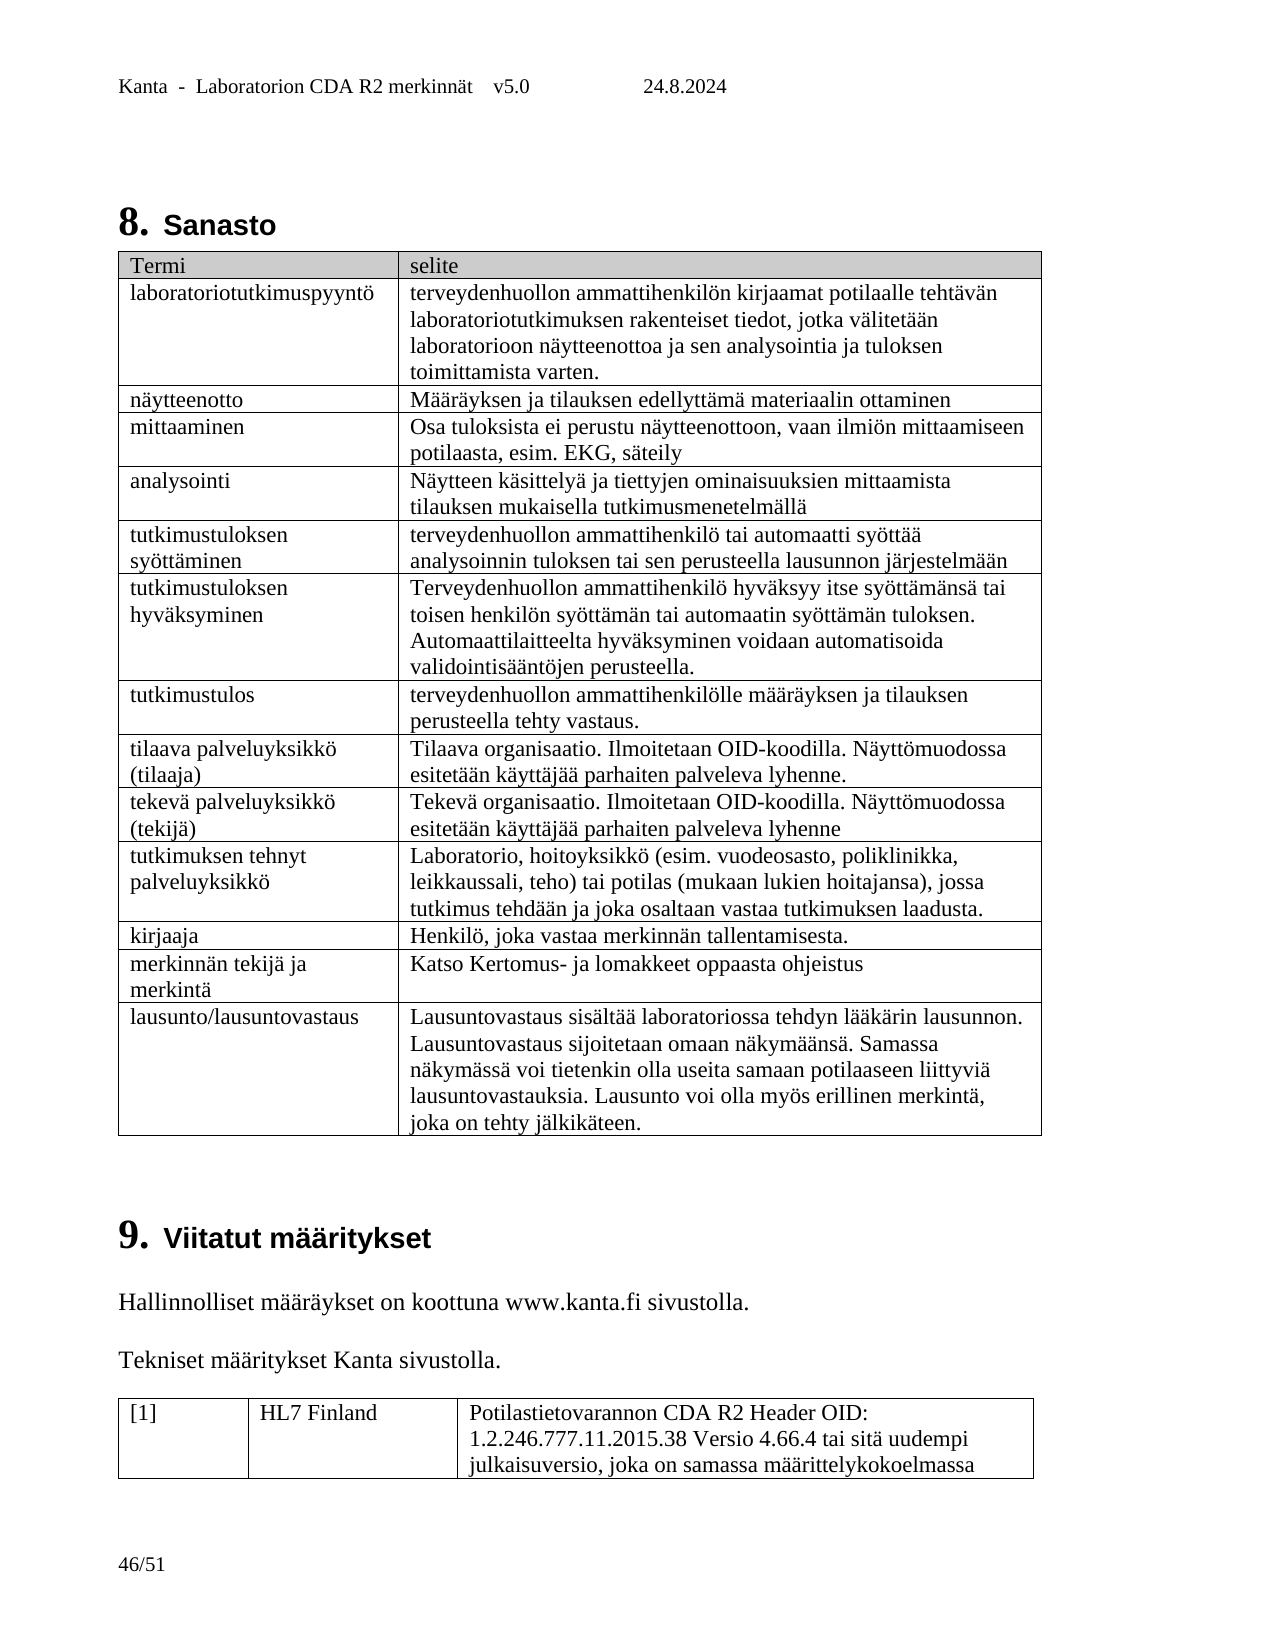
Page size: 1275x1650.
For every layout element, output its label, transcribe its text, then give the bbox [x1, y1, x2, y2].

table_cell Tilaava organisaatio. Ilmoitetaan OID-koodilla. Näyttömuodossa esitetään käyttäjää parhaiten palveleva lyhenne. [399, 735, 1041, 787]
table_cell Katso Kertomus- ja lomakkeet oppaasta ohjeistus [399, 950, 1041, 1002]
table_cell tutkimustuloksen hyväksyminen [119, 574, 398, 680]
table_header HL7 Finland [249, 1399, 457, 1478]
subtitle Sanasto [118, 197, 1157, 244]
table_cell Määräyksen ja tilauksen edellyttämä materiaalin ottaminen [399, 386, 1041, 412]
table_cell Osa tuloksista ei perustu näytteenottoon, vaan ilmiön mittaamiseen potilaasta, esim. EKG, säteily [399, 413, 1041, 466]
table_cell merkinnän tekijä ja merkintä [119, 950, 398, 1002]
table_cell Henkilö, joka vastaa merkinnän tallentamisesta. [399, 922, 1041, 948]
subtitle Viitatut määritykset [118, 1209, 1157, 1257]
table_cell Lausuntovastaus sisältää laboratoriossa tehdyn lääkärin lausunnon. Lausuntovastaus sijoitetaan omaan näkymäänsä. Samassa näkymässä voi tietenkin olla useita samaan potilaaseen liittyviä lausuntovastauksia. Lausunto voi olla myös erillinen merkintä, joka on tehty jälkikäteen. [399, 1003, 1041, 1135]
table_cell Näytteen käsittelyä ja tiettyjen ominaisuuksien mittaamista tilauksen mukaisella tutkimusmenetelmällä [399, 467, 1041, 519]
table_cell terveydenhuollon ammattihenkilölle määräyksen ja tilauksen perusteella tehty vastaus. [399, 681, 1041, 733]
table_header [1] [119, 1399, 248, 1478]
table_cell kirjaaja [119, 922, 398, 948]
table_cell tutkimustulos [119, 681, 398, 733]
table_cell analysointi [119, 467, 398, 519]
table_cell Tekevä organisaatio. Ilmoitetaan OID-koodilla. Näyttömuodossa esitetään käyttäjää parhaiten palveleva lyhenne [399, 788, 1041, 841]
table_cell mittaaminen [119, 413, 398, 466]
table_cell tutkimuksen tehnyt palveluyksikkö [119, 842, 398, 921]
table_cell tutkimustuloksen syöttäminen [119, 521, 398, 573]
table_cell terveydenhuollon ammattihenkilön kirjaamat potilaalle tehtävän laboratoriotutkimuksen rakenteiset tiedot, jotka välitetään laboratorioon näytteenottoa ja sen analysointia ja tuloksen toimittamista varten. [399, 279, 1041, 385]
table_cell Terveydenhuollon ammattihenkilö hyväksyy itse syöttämänsä tai toisen henkilön syöttämän tai automaatin syöttämän tuloksen. Automaattilaitteelta hyväksyminen voidaan automatisoida validointisääntöjen perusteella. [399, 574, 1041, 680]
table_cell tilaava palveluyksikkö (tilaaja) [119, 735, 398, 787]
table_cell lausunto/lausuntovastaus [119, 1003, 398, 1135]
table_cell Laboratorio, hoitoyksikkö (esim. vuodeosasto, poliklinikka, leikkaussali, teho) tai potilas (mukaan lukien hoitajansa), jossa tutkimus tehdään ja joka osaltaan vastaa tutkimuksen laadusta. [399, 842, 1041, 921]
text Hallinnolliset määräykset on koottuna www.kanta.fi sivustolla. [118, 1287, 1157, 1316]
table_header selite [399, 252, 1041, 278]
table_cell näytteenotto [119, 386, 398, 412]
table_header Termi [119, 252, 398, 278]
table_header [458, 1399, 1033, 1478]
text Tekniset määritykset Kanta sivustolla. [118, 1345, 1157, 1374]
table_cell tekevä palveluyksikkö (tekijä) [119, 788, 398, 841]
table_cell laboratoriotutkimuspyyntö [119, 279, 398, 385]
table_cell terveydenhuollon ammattihenkilö tai automaatti syöttää analysoinnin tuloksen tai sen perusteella lausunnon järjestelmään [399, 521, 1041, 573]
